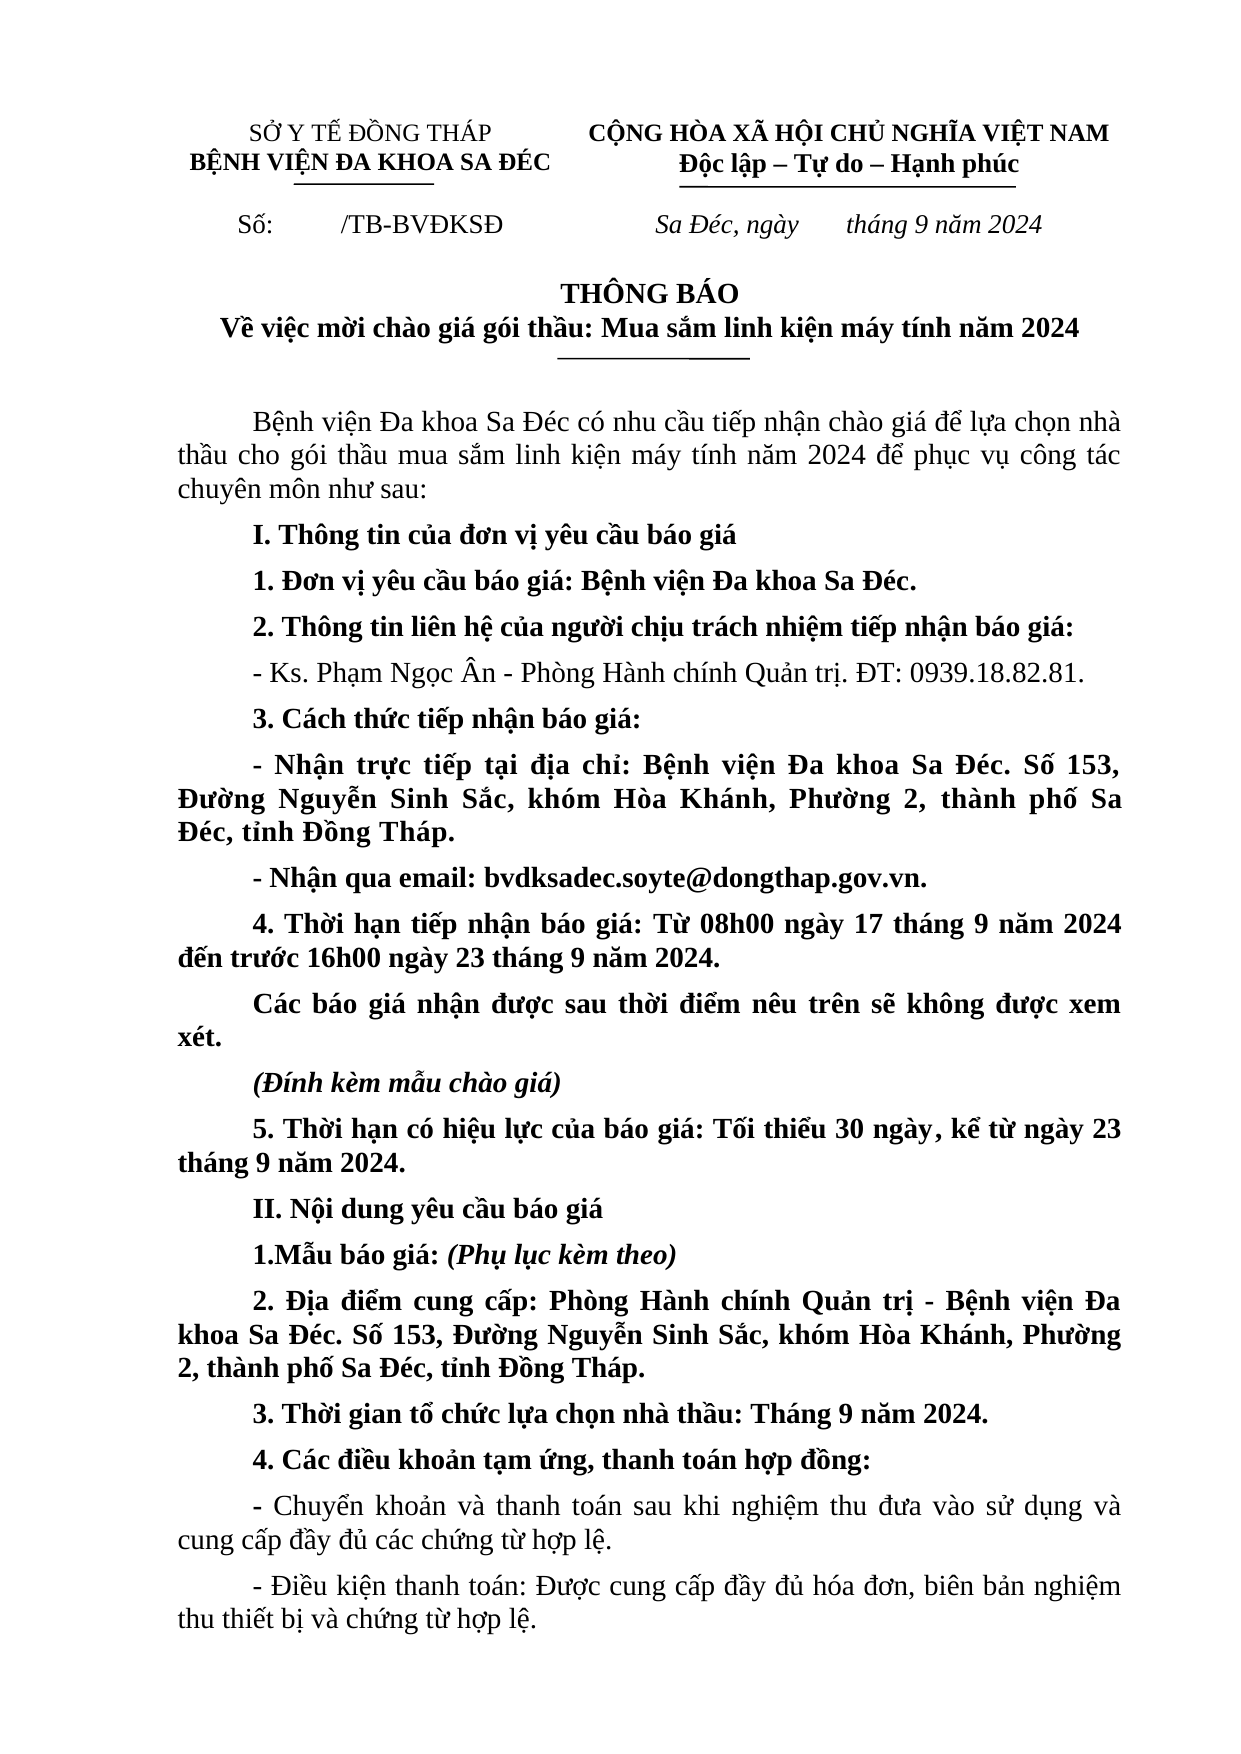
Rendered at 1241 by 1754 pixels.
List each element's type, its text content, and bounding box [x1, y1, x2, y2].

text Các báo giá nhận được sau thời điểm nêu trên sẽ không được xem xét. [177, 986, 1122, 1053]
text THÔNG BÁO [177, 276, 1122, 310]
text (Đính kèm mẫu chào giá) [177, 1066, 1122, 1099]
table_cell BỆNH VIỆN ĐA KHOA SA ĐÉC [171, 147, 569, 189]
text - Nhận trực tiếp tại địa chỉ: Bệnh viện Đa khoa Sa Đéc. Số 153, Đường Nguyễn Sinh Sắc, khóm Hòa Khánh, Phường 2, thành phố Sa Đéc, tỉnh Đồng Tháp. [177, 747, 1122, 848]
table_header SỞ Y TẾ ĐỒNG THÁP [171, 118, 569, 147]
text 3. Cách thức tiếp nhận báo giá: [177, 701, 1122, 735]
table_cell Sa Đéc, ngày tháng 9 năm 2024 [570, 189, 1128, 251]
text 2. Thông tin liên hệ của người chịu trách nhiệm tiếp nhận báo giá: [177, 609, 1122, 643]
text 4. Các điều khoản tạm ứng, thanh toán hợp đồng: [177, 1442, 1122, 1476]
text 2. Địa điểm cung cấp: Phòng Hành chính Quản trị - Bệnh viện Đa khoa Sa Đéc. Số 153, Đường Nguyễn Sinh Sắc, khóm Hòa Khánh, Phường 2, thành phố Sa Đéc, tỉnh Đồng Tháp. [177, 1283, 1122, 1384]
text Bệnh viện Đa khoa Sa Đéc có nhu cầu tiếp nhận chào giá để lựa chọn nhà thầu cho gói thầu mua sắm linh kiện máy tính năm 2024 để phục vụ công tác chuyên môn như sau: [177, 404, 1122, 504]
text 3. Thời gian tổ chức lựa chọn nhà thầu: Tháng 9 năm 2024. [177, 1396, 1122, 1430]
table_cell Độc lập – Tự do – Hạnh phúc [570, 147, 1128, 189]
table_header CỘNG HÒA XÃ HỘI CHỦ NGHĨA VIỆT NAM [570, 118, 1128, 147]
table_cell Số: /TB-BVĐKSĐ [171, 189, 569, 251]
text 1. Đơn vị yêu cầu báo giá: Bệnh viện Đa khoa Sa Đéc. [177, 563, 1122, 597]
text II. Nội dung yêu cầu báo giá [177, 1191, 1122, 1225]
text 4. Thời hạn tiếp nhận báo giá: Từ 08h00 ngày 17 tháng 9 năm 2024 đến trước 16h00 ngày 23 tháng 9 năm 2024. [177, 906, 1122, 973]
text - Ks. Phạm Ngọc Ân - Phòng Hành chính Quản trị. ĐT: 0939.18.82.81. [177, 655, 1122, 689]
text I. Thông tin của đơn vị yêu cầu báo giá [177, 517, 1122, 551]
text - Nhận qua email: bvdksadec.soyte@dongthap.gov.vn. [177, 860, 1122, 894]
text Về việc mời chào giá gói thầu: Mua sắm linh kiện máy tính năm 2024 [177, 310, 1122, 343]
text - Điều kiện thanh toán: Được cung cấp đầy đủ hóa đơn, biên bản nghiệm thu thiết bị và chứng từ hợp lệ. [177, 1568, 1122, 1635]
text - Chuyển khoản và thanh toán sau khi nghiệm thu đưa vào sử dụng và cung cấp đầy đủ các chứng từ hợp lệ. [177, 1488, 1122, 1556]
text 5. Thời hạn có hiệu lực của báo giá: Tối thiểu 30 ngày, kể từ ngày 23 tháng 9 năm 2024. [177, 1112, 1122, 1179]
text 1.Mẫu báo giá: (Phụ lục kèm theo) [177, 1237, 1122, 1271]
